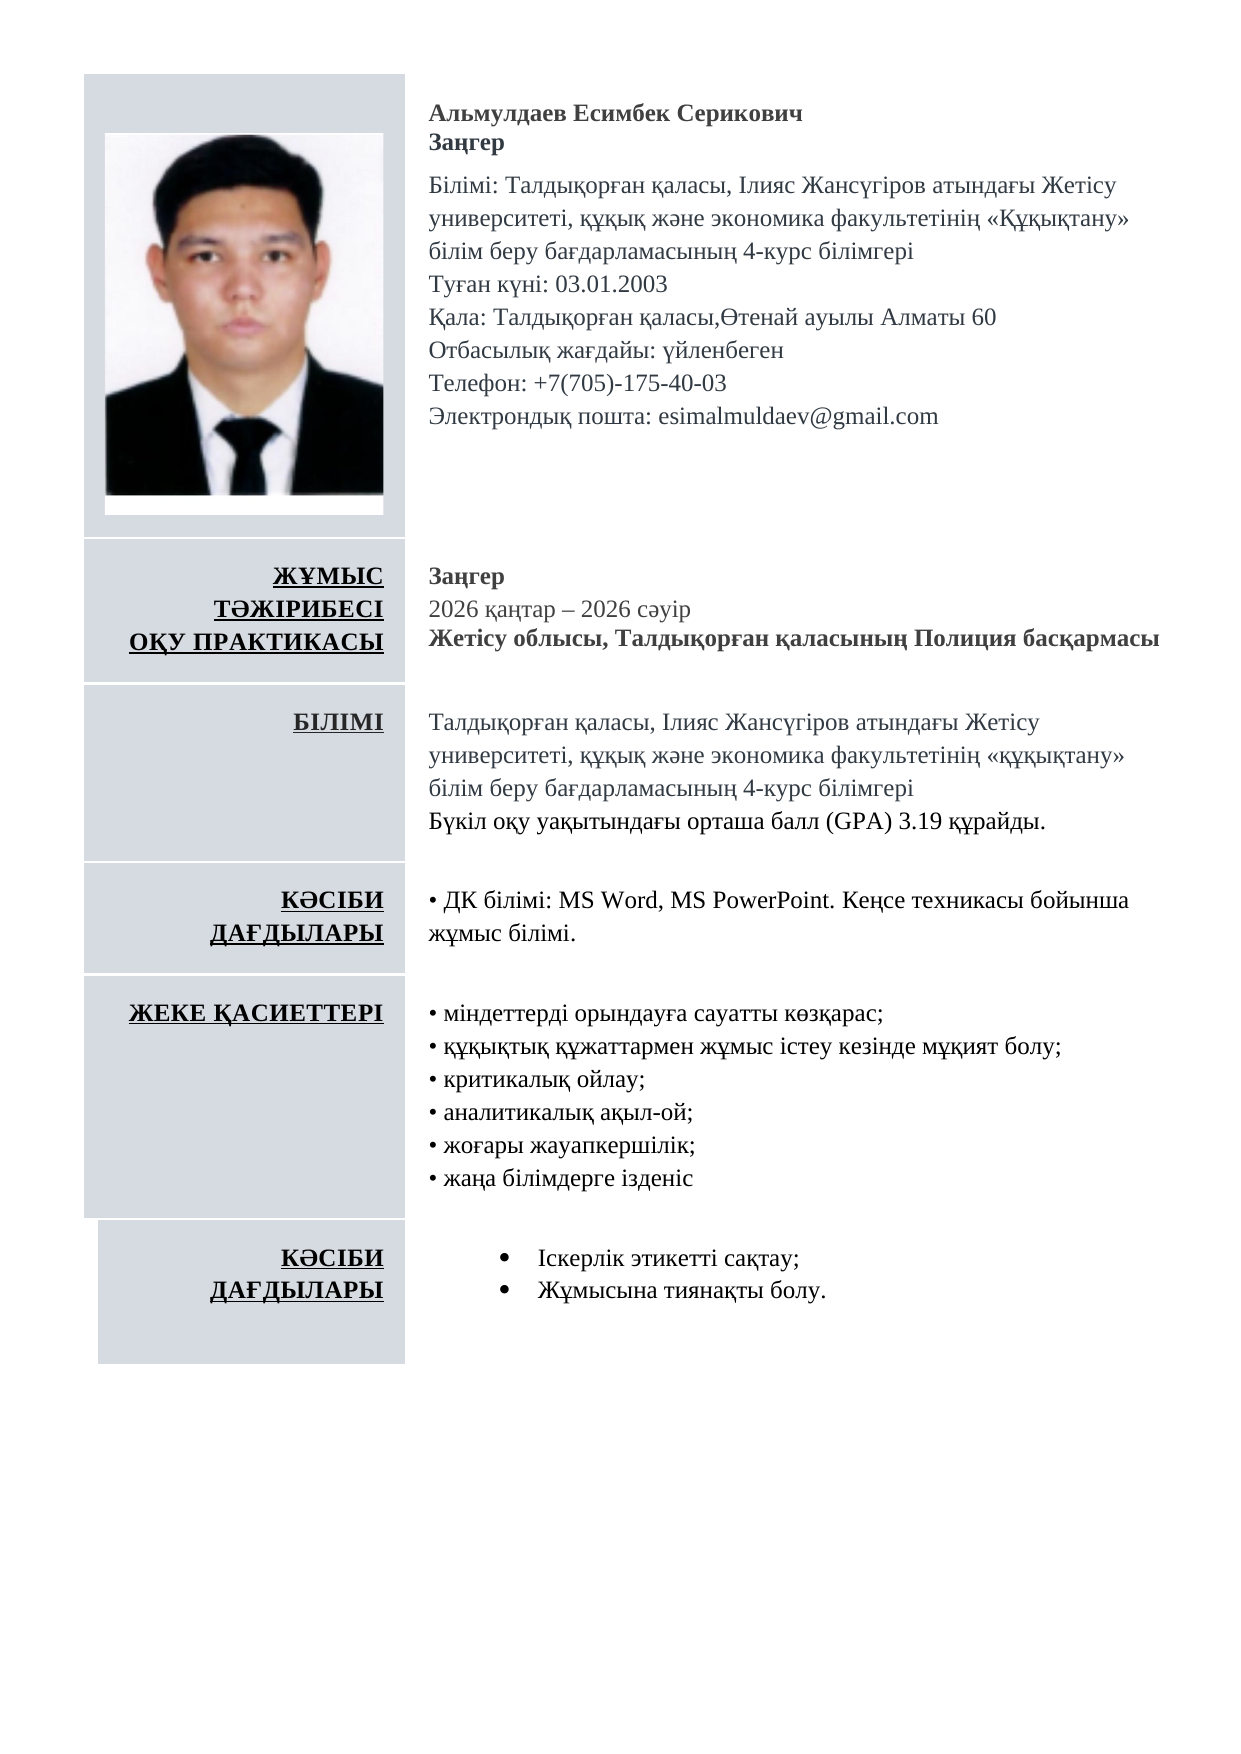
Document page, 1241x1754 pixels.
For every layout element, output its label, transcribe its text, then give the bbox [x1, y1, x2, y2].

table_cell КӘСІБИ ДАҒДЫЛАРЫ [98, 1220, 405, 1364]
table_header Альмулдаев Есимбек Серикович Заңгер Білімі: Талдықорған қаласы, Ілияс Жансүгіров атындағы Жетісу университеті, құқық және экономика факультетінің «Құқықтану» білім беру бағдарламасының 4-курс білімгері Туған күні: 03.01.2003 Қала: Талдықорған қаласы,Өтенай ауылы Алматы 60 Отбасылық жағдайы: үйленбеген Телефон: +7(705)-175-40-03 Электрондық пошта: esimalmuldaev@gmail.com [407, 76, 1206, 537]
table_cell ЖЕКЕ ҚАСИЕТТЕРІ [84, 976, 405, 1218]
table_cell • ДК білімі: MS Word, MS PowerPoint. Кеңсе техникасы бойынша жұмыс білімі. [407, 863, 1206, 973]
picture [104, 133, 384, 515]
table_cell КӘСІБИ ДАҒДЫЛАРЫ [84, 863, 405, 973]
table_header [84, 74, 405, 537]
table_cell Іскерлік этикетті сақтау; Жұмысына тиянақты болу. [407, 1220, 1206, 1364]
table_cell Талдықорған қаласы, Ілияс Жансүгіров атындағы Жетісу университеті, құқық және экономика факультетінің «құқықтану» білім беру бағдарламасының 4-курс білімгері Бүкіл оқу уақытындағы орташа балл (GPA) 3.19 құрайды. [407, 685, 1206, 861]
table_cell Заңгер 2026 қаңтар – 2026 сәуір Жетісу облысы, Талдықорған қаласының Полиция басқармасы [407, 539, 1206, 682]
table_cell ЖҰМЫС ТӘЖІРИБЕСІ ОҚУ ПРАКТИКАСЫ [84, 539, 405, 682]
table_cell БІЛІМІ [84, 685, 405, 861]
table_cell • міндеттерді орындауға сауатты көзқарас; • құқықтық құжаттармен жұмыс істеу кезінде мұқият болу; • критикалық ойлау; • аналитикалық ақыл-ой; • жоғары жауапкершілік; • жаңа білімдерге ізденіс [407, 976, 1206, 1218]
